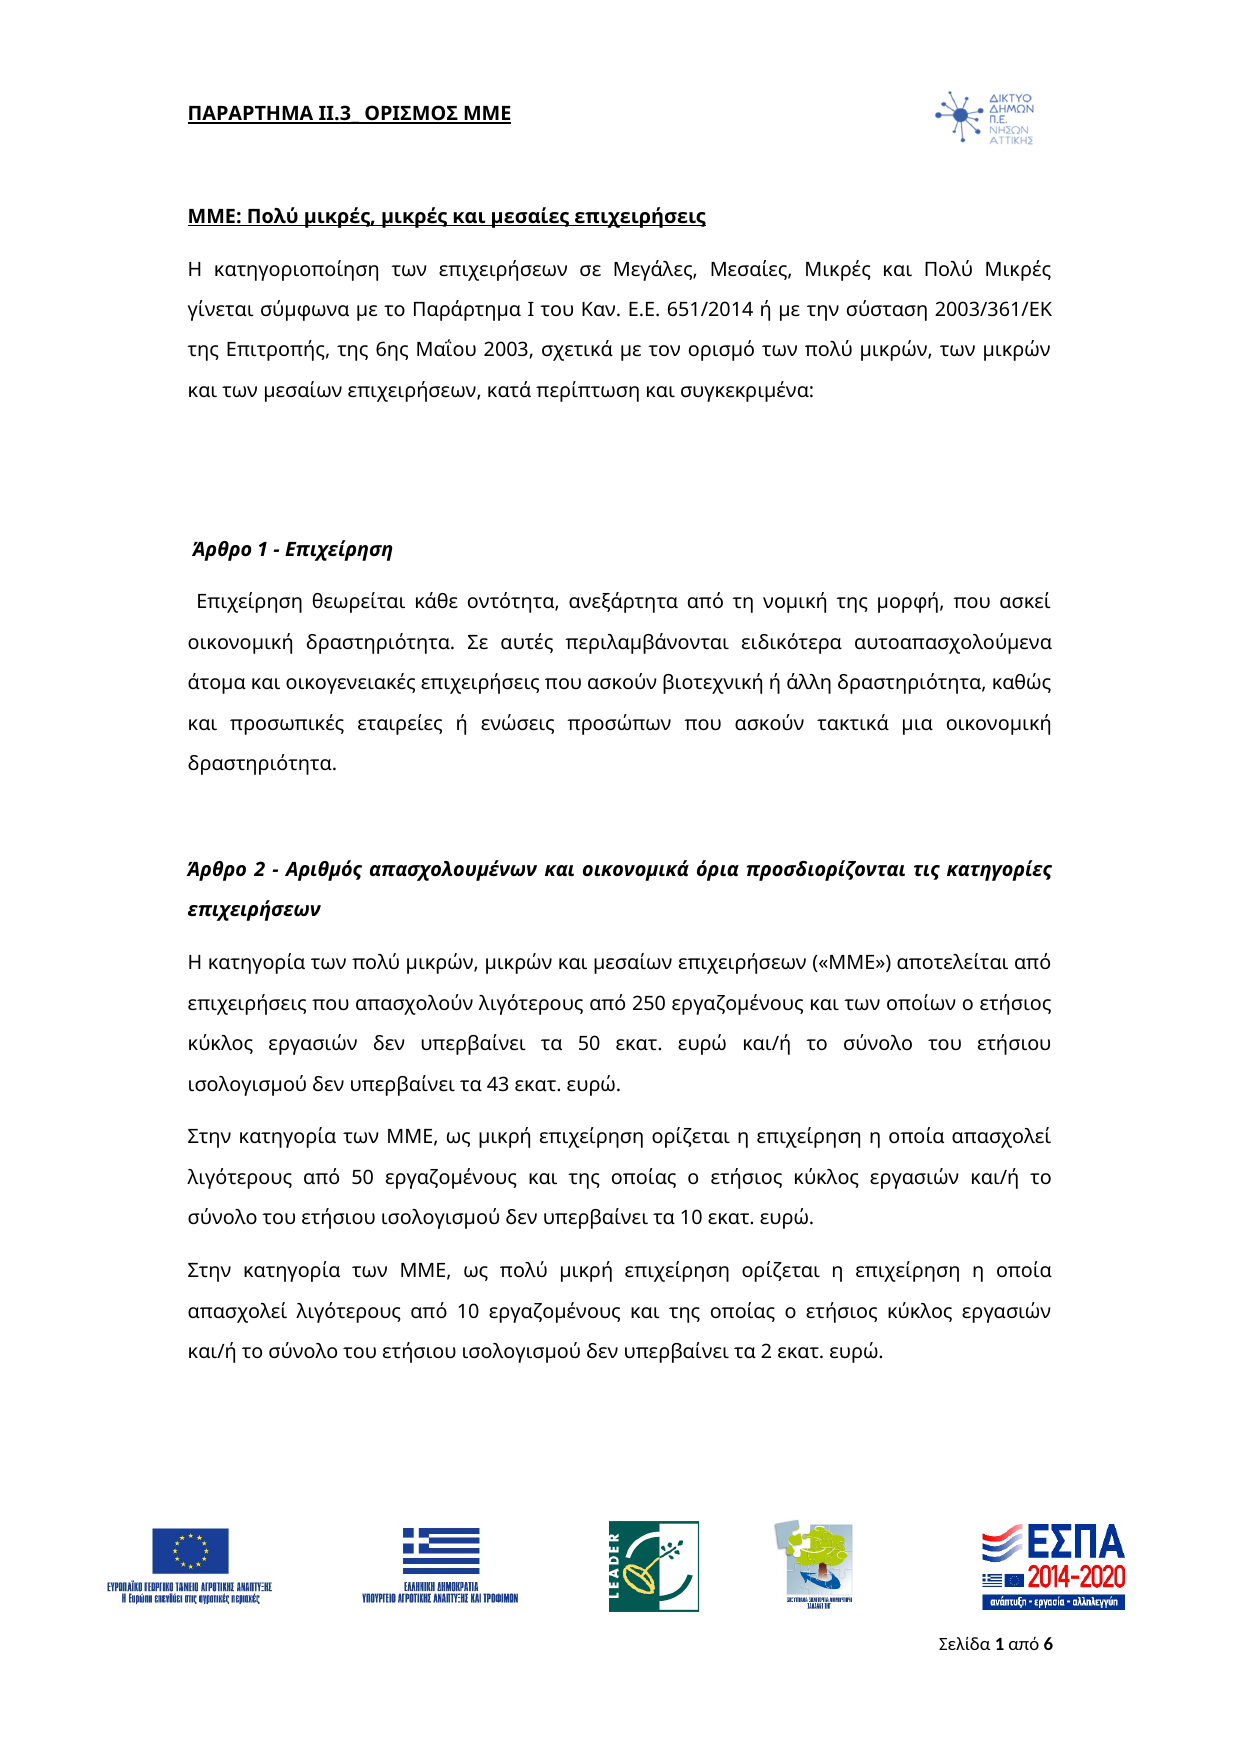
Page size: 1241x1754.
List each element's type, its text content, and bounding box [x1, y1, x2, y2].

picture [915, 73, 1053, 163]
picture [772, 1514, 863, 1620]
text ΜΜΕ: Πολύ μικρές, μικρές και μεσαίες επιχειρήσεις [187, 202, 1053, 229]
picture [978, 1521, 1129, 1612]
text Στην κατηγορία των ΜΜΕ, ως πολύ μικρή επιχείρηση ορίζεται η επιχείρηση η οποία απασχολεί λιγότερους από 10 εργαζομένους και της οποίας ο ετήσιος κύκλος εργασιών και/ή το σύνολο του ετήσιου ισολογισμού δεν υπερβαίνει τα 2 εκατ. ευρώ. [187, 1257, 1053, 1364]
text Άρθρο 1 - Επιχείρηση [187, 535, 1053, 562]
text Η κατηγορία των πολύ μικρών, μικρών και μεσαίων επιχειρήσεων («ΜΜΕ») αποτελείται από επιχειρήσεις που απασχολούν λιγότερους από 250 εργαζομένους και των οποίων ο ετήσιος κύκλος εργασιών δεν υπερβαίνει τα 50 εκατ. ευρώ και/ή το σύνολο του ετήσιου ισολογισμού δεν υπερβαίνει τα 43 εκατ. ευρώ. [187, 949, 1053, 1097]
picture [343, 1521, 539, 1612]
text Η κατηγοριοποίηση των επιχειρήσεων σε Μεγάλες, Μεσαίες, Μικρές και Πολύ Μικρές γίνεται σύμφωνα με το Παράρτημα Ι του Καν. Ε.Ε. 651/2014 ή με την σύσταση 2003/361/ΕΚ της Επιτροπής, της 6ης Μαΐου 2003, σχετικά με τον ορισμό των πολύ μικρών, των μικρών και των μεσαίων επιχειρήσεων, κατά περίπτωση και συγκεκριμένα: [187, 255, 1053, 403]
text Άρθρο 2 - Αριθμός απασχολουμένων και οικονομικά όρια προσδιορίζονται τις κατηγορίες επιχειρήσεων [187, 855, 1053, 923]
picture [609, 1521, 700, 1612]
picture [92, 1521, 288, 1612]
text Επιχείρηση θεωρείται κάθε οντότητα, ανεξάρτητα από τη νομική της μορφή, που ασκεί οικονομική δραστηριότητα. Σε αυτές περιλαμβάνονται ειδικότερα αυτοαπασχολούμενα άτομα και οικογενειακές επιχειρήσεις που ασκούν βιοτεχνική ή άλλη δραστηριότητα, καθώς και προσωπικές εταιρείες ή ενώσεις προσώπων που ασκούν τακτικά μια οικονομική δραστηριότητα. [187, 588, 1053, 776]
text Στην κατηγορία των ΜΜΕ, ως μικρή επιχείρηση ορίζεται η επιχείρηση η οποία απασχολεί λιγότερους από 50 εργαζομένους και της οποίας ο ετήσιος κύκλος εργασιών και/ή το σύνολο του ετήσιου ισολογισμού δεν υπερβαίνει τα 10 εκατ. ευρώ. [187, 1123, 1053, 1231]
